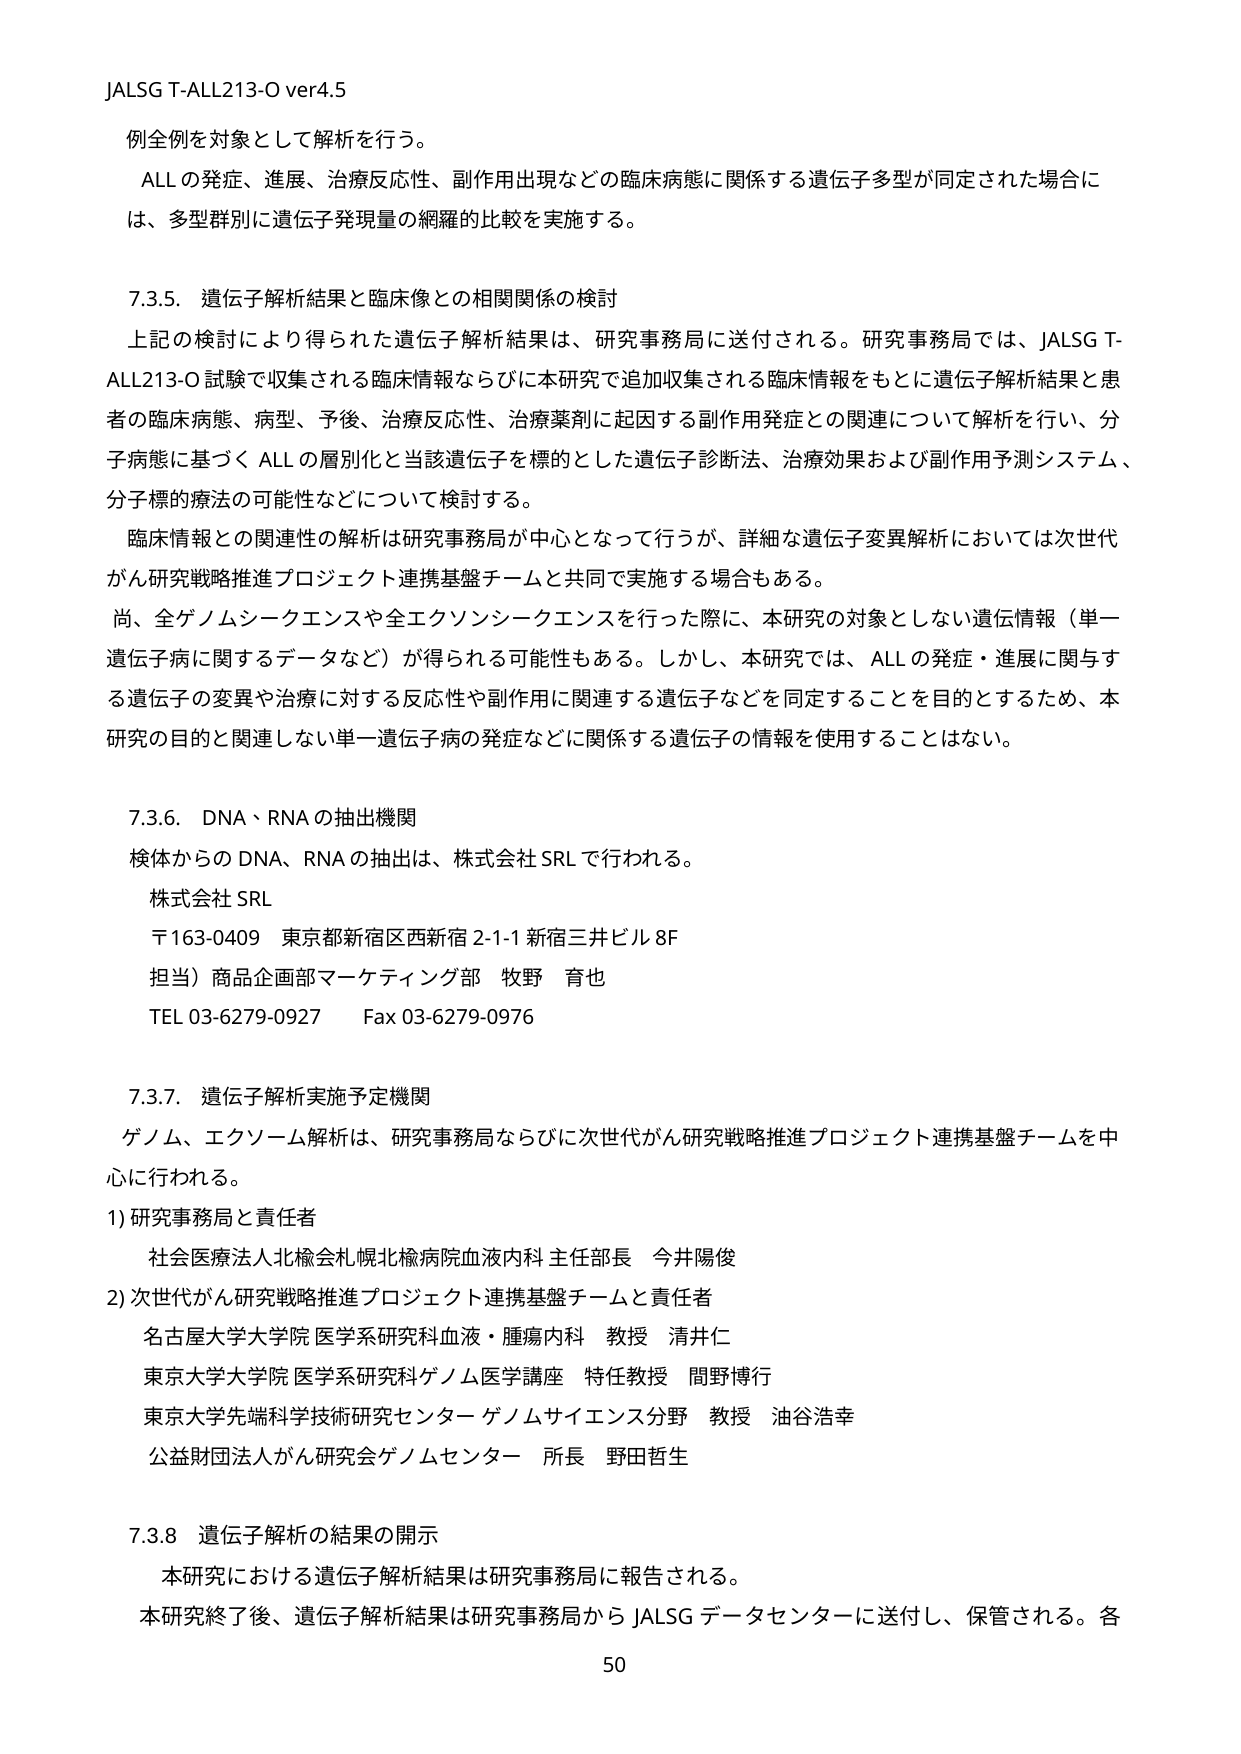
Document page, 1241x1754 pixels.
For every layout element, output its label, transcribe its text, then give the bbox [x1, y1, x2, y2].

text TEL 03-6279-0927 Fax 03-6279-0976 [128, 997, 1122, 1037]
text 上記の検討により得られた遺伝子解析結果は、研究事務局に送付される。研究事務局では、JALSG T-ALL213-O試験で収集される臨床情報ならびに本研究で追加収集される臨床情報をもとに遺伝子解析結果と患者の臨床病態、病型、予後、治療反応性、治療薬剤に起因する副作用発症との関連について解析を行い、分子病態に基づくALLの層別化と当該遺伝子を標的とした遺伝子診断法、治療効果および副作用予測システム、分子標的療法の可能性などについて検討する。 [106, 318, 1122, 518]
text 1) 研究事務局と責任者 [106, 1196, 1122, 1236]
text 本研究における遺伝子解析結果は研究事務局に報告される。 [139, 1555, 1122, 1595]
text ゲノム、エクソーム解析は、研究事務局ならびに次世代がん研究戦略推進プロジェクト連携基盤チームを中心に行われる。 [106, 1116, 1122, 1196]
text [139, 1595, 1122, 1635]
subtitle 7.3.6. DNA、RNAの抽出機関 [128, 797, 1100, 837]
text 東京大学先端科学技術研究センター ゲノムサイエンス分野 教授 油谷浩幸 [128, 1396, 1100, 1436]
subtitle 7.3.7. 遺伝子解析実施予定機関 [128, 1076, 1100, 1116]
subtitle 7.3.8 遺伝子解析の結果の開示 [128, 1515, 1100, 1555]
text 臨床情報との関連性の解析は研究事務局が中心となって行うが、詳細な遺伝子変異解析においては次世代がん研究戦略推進プロジェクト連携基盤チームと共同で実施する場合もある。 [106, 518, 1122, 598]
subtitle 7.3.5. 遺伝子解析結果と臨床像との相関関係の検討 [128, 278, 1100, 318]
text 名古屋大学大学院 医学系研究科血液・腫瘍内科 教授 清井仁 [128, 1316, 1100, 1356]
text 2) 次世代がん研究戦略推進プロジェクト連携基盤チームと責任者 [106, 1276, 1100, 1316]
text 社会医療法人北楡会札幌北楡病院血液内科 主任部長 今井陽俊 [106, 1236, 1122, 1276]
text 担当）商品企画部マーケティング部 牧野 育也 [128, 957, 1122, 997]
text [126, 119, 1102, 159]
text 尚、全ゲノムシークエンスや全エクソンシークエンスを行った際に、本研究の対象としない遺伝情報（単一遺伝子病に関するデータなど）が得られる可能性もある。しかし、本研究では、ALLの発症・進展に関与する遺伝子の変異や治療に対する反応性や副作用に関連する遺伝子などを同定することを目的とするため、本研究の目的と関連しない単一遺伝子病の発症などに関係する遺伝子の情報を使用することはない。 [106, 598, 1122, 757]
text 〒163-0409 東京都新宿区西新宿2-1-1新宿三井ビル8F [128, 917, 1122, 957]
text 公益財団法人がん研究会ゲノムセンター 所長 野田哲生 [106, 1436, 1122, 1475]
text 株式会社SRL [128, 877, 1122, 917]
text ALLの発症、進展、治療反応性、副作用出現などの臨床病態に関係する遺伝子多型が同定された場合には、多型群別に遺伝子発現量の網羅的比較を実施する。 [126, 159, 1102, 239]
text 東京大学大学院 医学系研究科ゲノム医学講座 特任教授 間野博行 [128, 1356, 1100, 1396]
text 検体からのDNA、RNAの抽出は、株式会社SRLで行われる。 [106, 837, 1122, 877]
